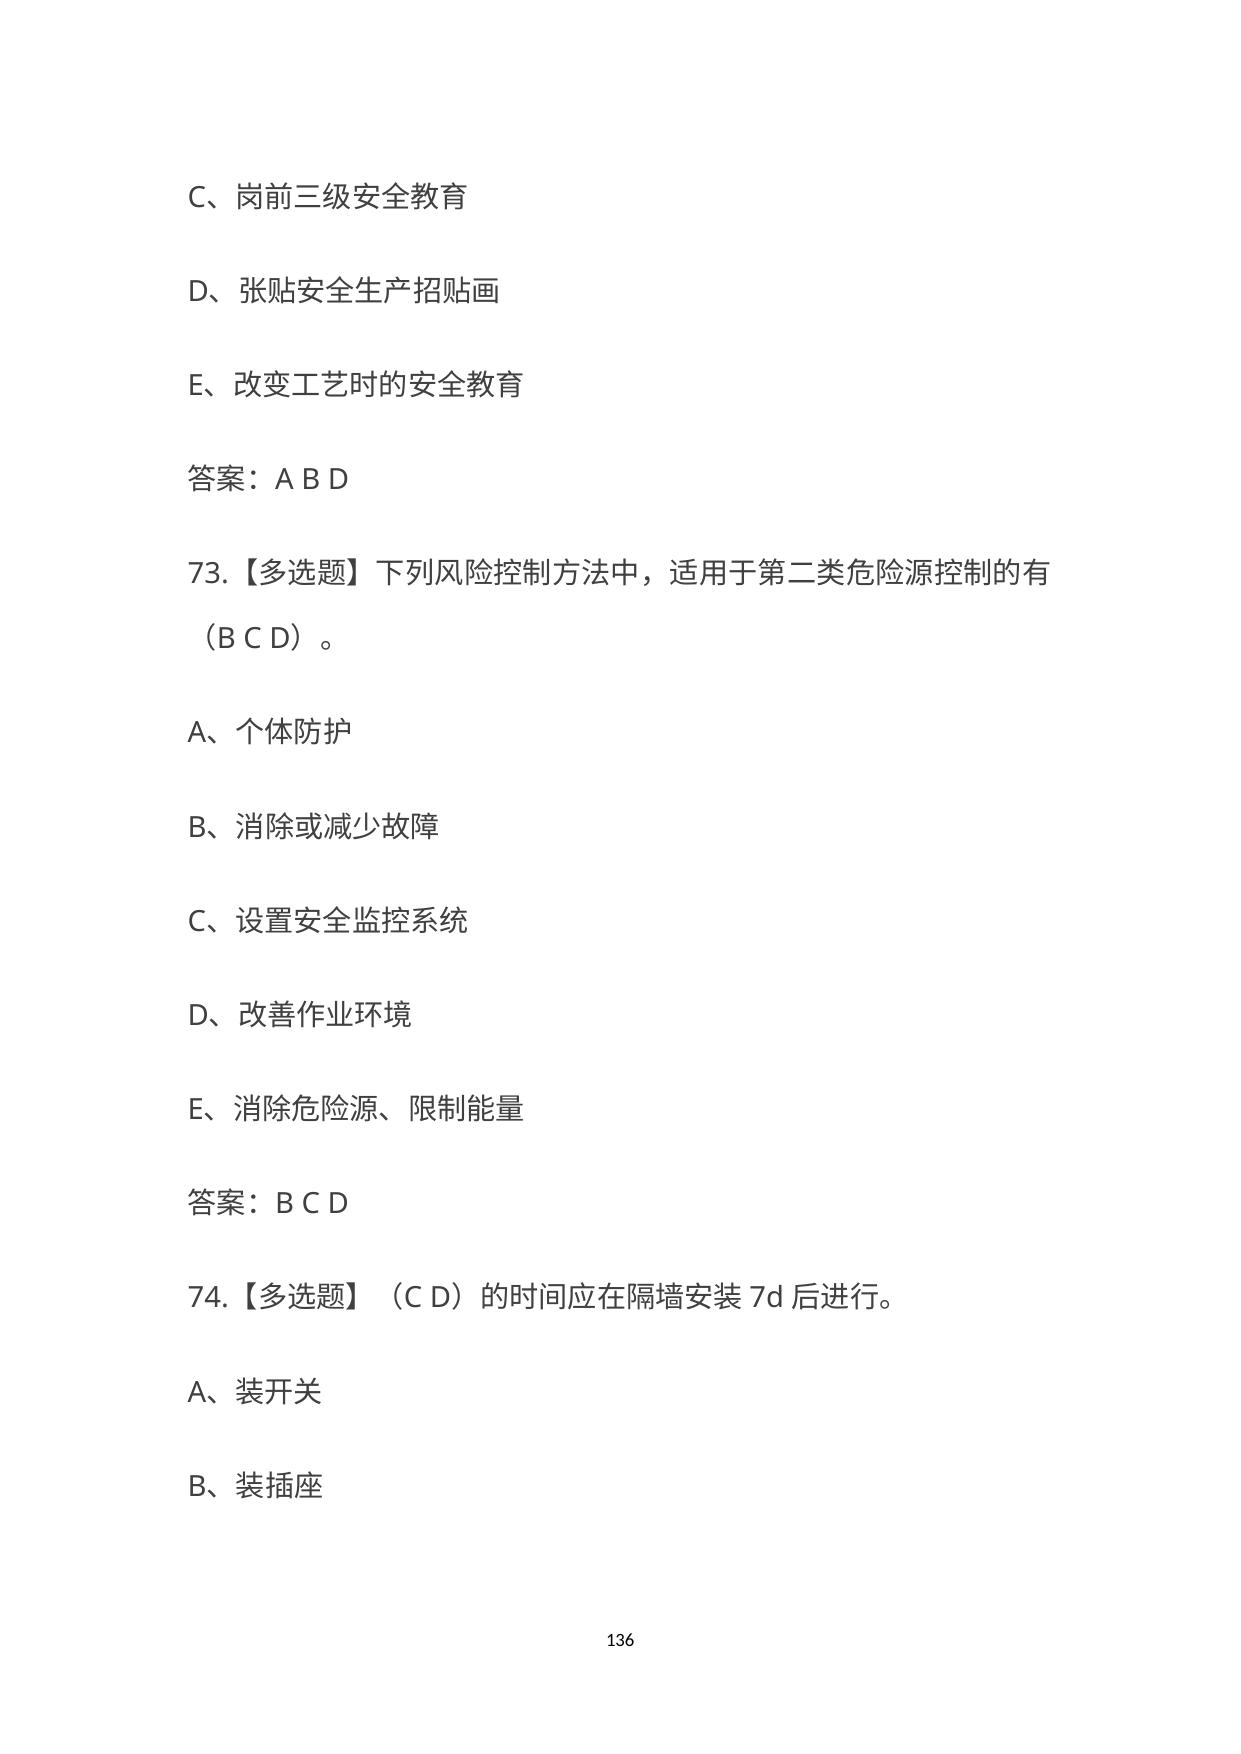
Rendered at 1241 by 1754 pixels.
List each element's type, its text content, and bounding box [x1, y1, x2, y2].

text E、消除危险源、限制能量 [187, 1074, 1053, 1139]
text D、改善作业环境 [187, 980, 1053, 1045]
text B、消除或减少故障 [187, 792, 1053, 857]
text 73.【多选题】下列风险控制方法中，适用于第二类危险源控制的有（B C D）。 [187, 539, 1053, 669]
text 答案：B C D [187, 1169, 1053, 1234]
text D、张贴安全生产招贴画 [187, 256, 1053, 321]
text 74.【多选题】（C D）的时间应在隔墙安装 7d 后进行。 [187, 1263, 1053, 1328]
text 答案：A B D [187, 444, 1053, 509]
text B、装插座 [187, 1451, 1053, 1516]
text C、岗前三级安全教育 [187, 162, 1053, 227]
text A、装开关 [187, 1357, 1053, 1422]
text C、设置安全监控系统 [187, 886, 1053, 951]
text E、改变工艺时的安全教育 [187, 350, 1053, 415]
text A、个体防护 [187, 698, 1053, 763]
